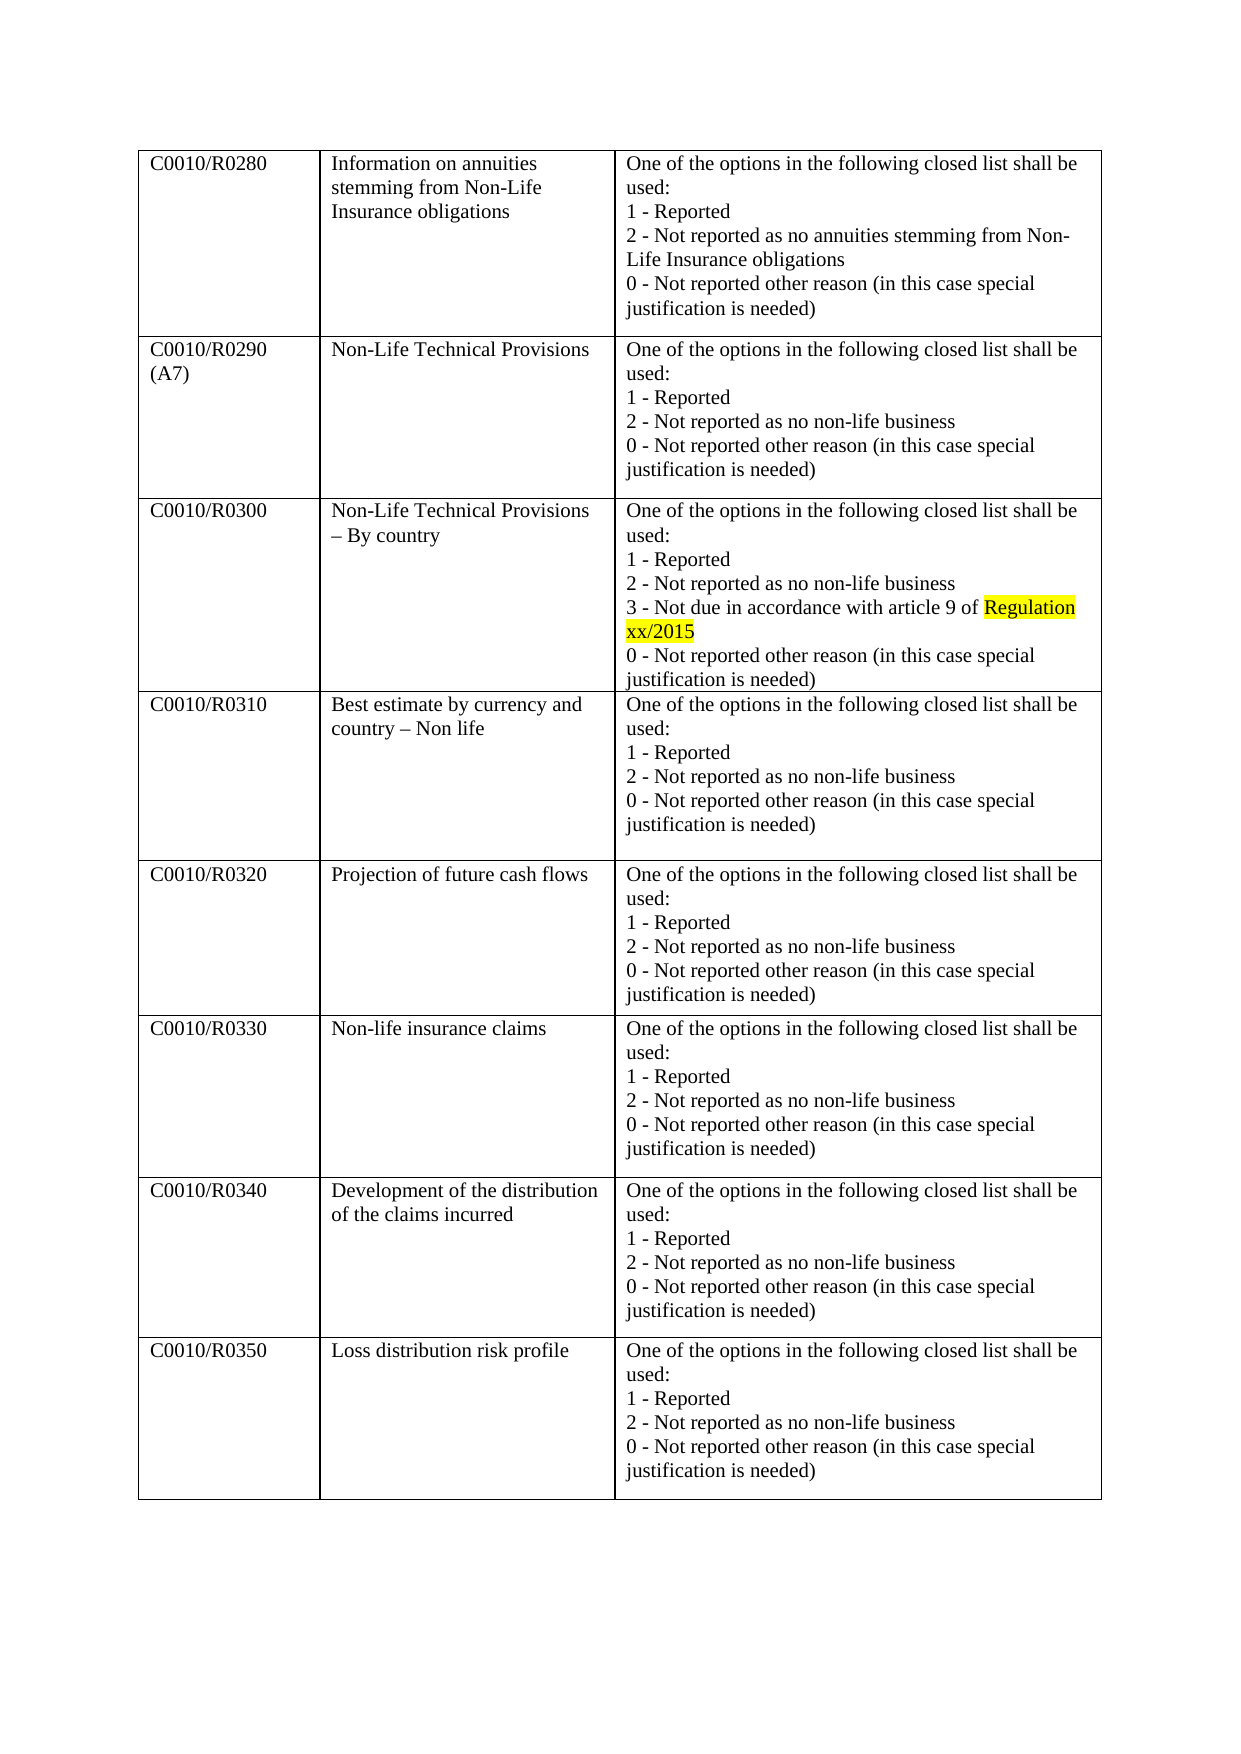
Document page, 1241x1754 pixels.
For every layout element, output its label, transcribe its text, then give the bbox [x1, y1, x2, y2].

table_cell C0010/R0290 (A7) [139, 337, 319, 497]
table_cell C0010/R0350 [139, 1338, 319, 1499]
table_cell C0010/R0340 [139, 1178, 319, 1337]
table_cell One of the options in the following closed list shall be used: 1 - Reported 2 - Not reported as no annuities stemming from Non-Life Insurance obligations 0 - Not reported other reason (in this case special justification is needed) [616, 151, 1101, 336]
table_cell One of the options in the following closed list shall be used: 1 - Reported 2 - Not reported as no non-life business 3 - Not due in accordance with article 9 of Regulation xx/2015 0 - Not reported other reason (in this case special justification is needed) [616, 499, 1101, 691]
table_cell Loss distribution risk profile [321, 1338, 614, 1499]
table_cell Information on annuities stemming from Non-Life Insurance obligations [321, 151, 614, 336]
table_cell Non-Life Technical Provisions [321, 337, 614, 497]
table_cell C0010/R0330 [139, 1016, 319, 1177]
table_cell C0010/R0310 [139, 692, 319, 860]
table_cell Non-Life Technical Provisions – By country [321, 499, 614, 691]
table_cell C0010/R0300 [139, 499, 319, 691]
table_cell C0010/R0280 [139, 151, 319, 336]
table_cell C0010/R0320 [139, 861, 319, 1014]
table_cell Non-life insurance claims [321, 1016, 614, 1177]
table_cell Projection of future cash flows [321, 861, 614, 1014]
table_cell Best estimate by currency and country – Non life [321, 692, 614, 860]
table_cell Development of the distribution of the claims incurred [321, 1178, 614, 1337]
